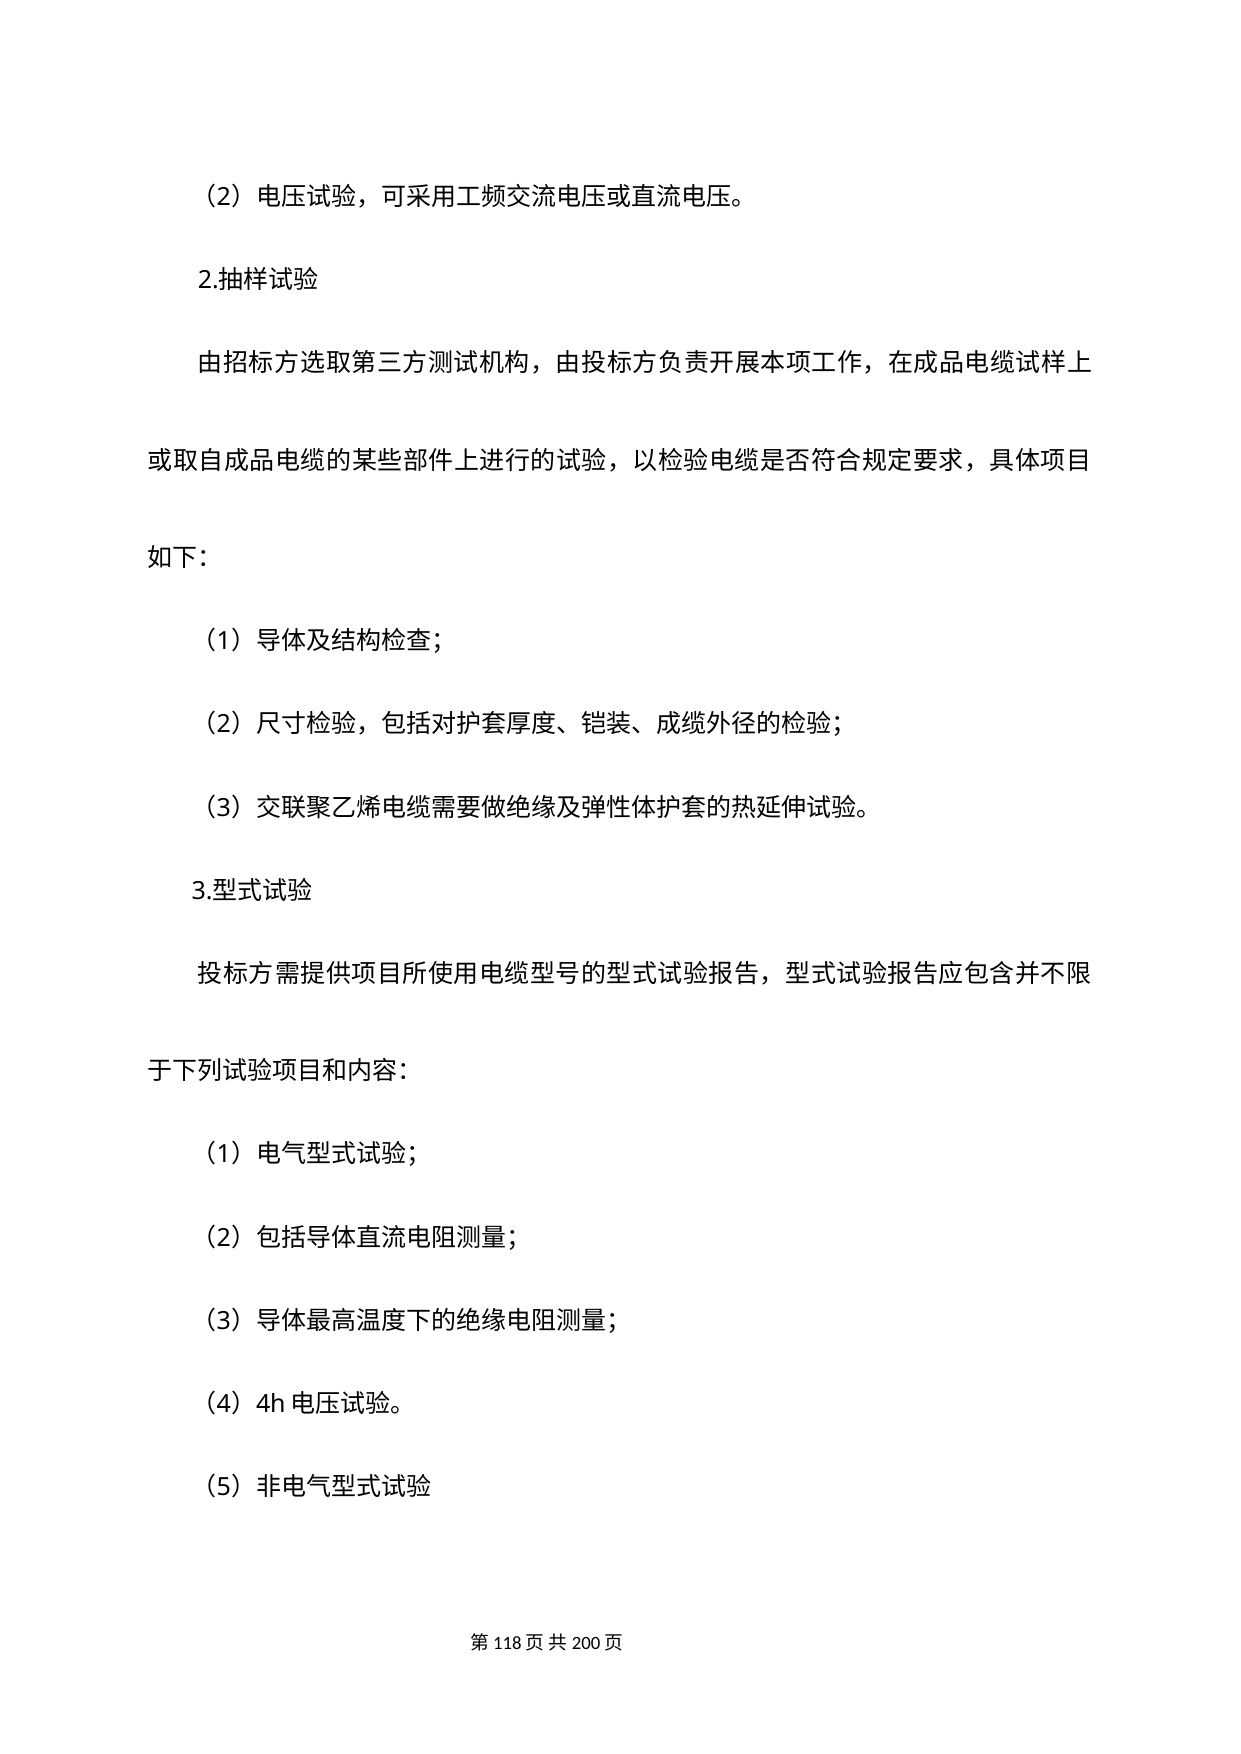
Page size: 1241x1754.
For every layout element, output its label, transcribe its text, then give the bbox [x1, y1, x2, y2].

text （1）电气型式试验； [191, 1119, 1092, 1184]
text （3）交联聚乙烯电缆需要做绝缘及弹性体护套的热延伸试验。 [191, 773, 1092, 838]
text （2）电压试验，可采用工频交流电压或直流电压。 [191, 162, 1092, 227]
text （2）包括导体直流电阻测量； [191, 1203, 1092, 1268]
text 2.抽样试验 [148, 245, 1092, 310]
text 3.型式试验 [191, 856, 1092, 921]
text （5）非电气型式试验 [191, 1452, 1092, 1517]
text 由招标方选取第三方测试机构，由投标方负责开展本项工作，在成品电缆试样上或取自成品电缆的某些部件上进行的试验，以检验电缆是否符合规定要求，具体项目如下： [148, 328, 1092, 588]
text （3）导体最高温度下的绝缘电阻测量； [191, 1286, 1092, 1351]
text （1）导体及结构检查； [191, 606, 1092, 671]
text （2）尺寸检验，包括对护套厚度、铠装、成缆外径的检验； [191, 689, 1092, 754]
text （4）4h电压试验。 [191, 1369, 1092, 1434]
text 投标方需提供项目所使用电缆型号的型式试验报告，型式试验报告应包含并不限于下列试验项目和内容： [148, 939, 1092, 1101]
